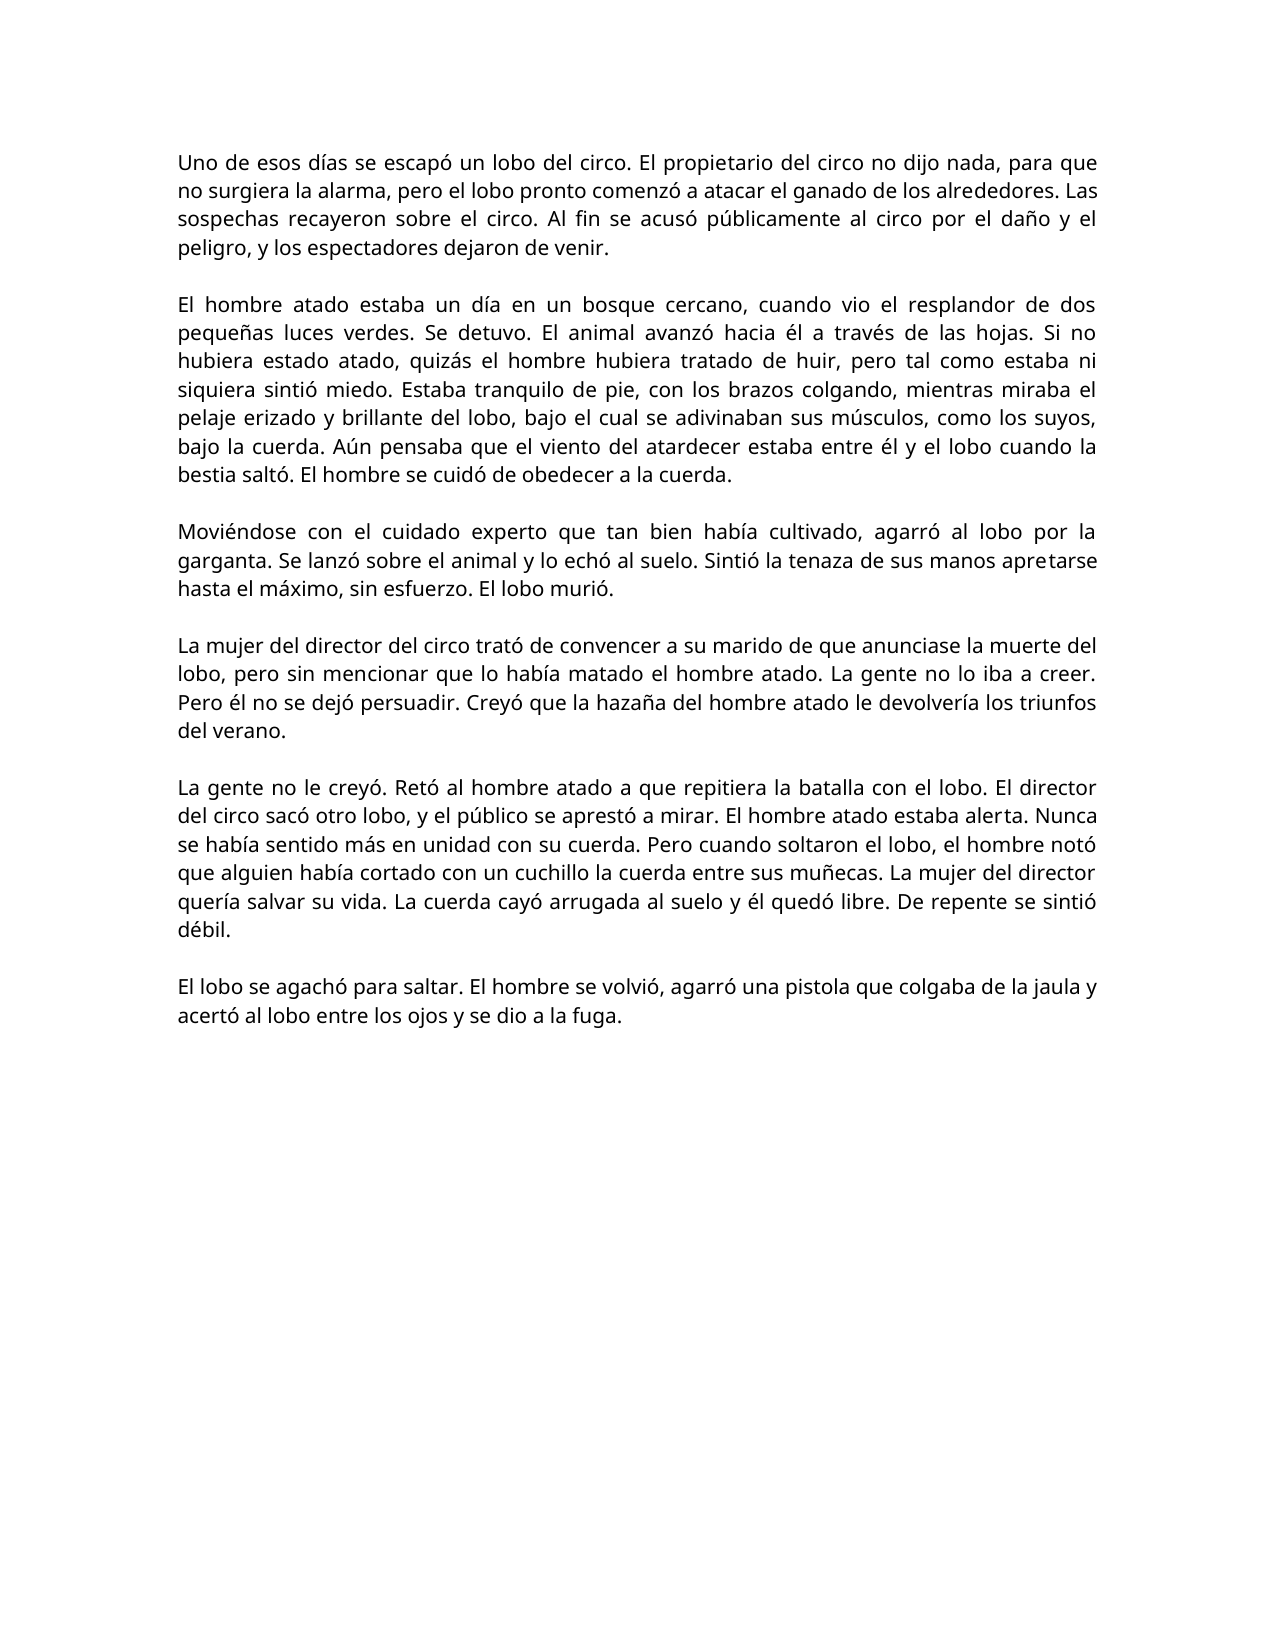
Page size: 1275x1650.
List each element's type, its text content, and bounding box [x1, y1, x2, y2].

text Moviéndose con el cuidado experto que tan bien había cultivado, agarró al lobo por la garganta. Se lanzó sobre el animal y lo echó al suelo. Sintió la tenaza de sus manos apretarse hasta el máximo, sin esfuerzo. El lobo murió. [177, 517, 1098, 603]
text La mujer del director del circo trató de convencer a su marido de que anunciase la muerte del lobo, pero sin mencionar que lo había matado el hombre atado. La gente no lo iba a creer. Pero él no se dejó persuadir. Creyó que la hazaña del hombre atado le devolvería los triunfos del verano. [177, 631, 1098, 745]
text El lobo se agachó para saltar. El hombre se volvió, agarró una pistola que colgaba de la jaula y acertó al lobo entre los ojos y se dio a la fuga. [177, 972, 1098, 1029]
text El hombre atado estaba un día en un bosque cercano, cuando vio el resplandor de dos pequeñas luces verdes. Se detuvo. El animal avanzó hacia él a través de las hojas. Si no hubiera estado atado, quizás el hombre hubiera tratado de huir, pero tal como estaba ni siquiera sintió miedo. Estaba tranquilo de pie, con los brazos colgando, mientras miraba el pelaje erizado y brillante del lobo, bajo el cual se adivinaban sus músculos, como los suyos, bajo la cuerda. Aún pensaba que el viento del atardecer estaba entre él y el lobo cuando la bestia saltó. El hombre se cuidó de obedecer a la cuerda. [177, 290, 1098, 489]
text La gente no le creyó. Retó al hombre atado a que repitiera la batalla con el lobo. El director del circo sacó otro lobo, y el público se aprestó a mirar. El hombre atado estaba alerta. Nunca se había sentido más en unidad con su cuerda. Pero cuando soltaron el lobo, el hombre notó que alguien había cortado con un cuchillo la cuerda entre sus muñecas. La mujer del director quería salvar su vida. La cuerda cayó arrugada al suelo y él quedó libre. De repente se sintió débil. [177, 773, 1098, 944]
text Uno de esos días se escapó un lobo del circo. El propietario del circo no dijo nada, para que no surgiera la alarma, pero el lobo pronto comenzó a atacar el ganado de los alrededores. Las sospechas recayeron sobre el circo. Al fin se acusó públicamente al circo por el daño y el peligro, y los espectadores dejaron de venir. [177, 148, 1098, 261]
